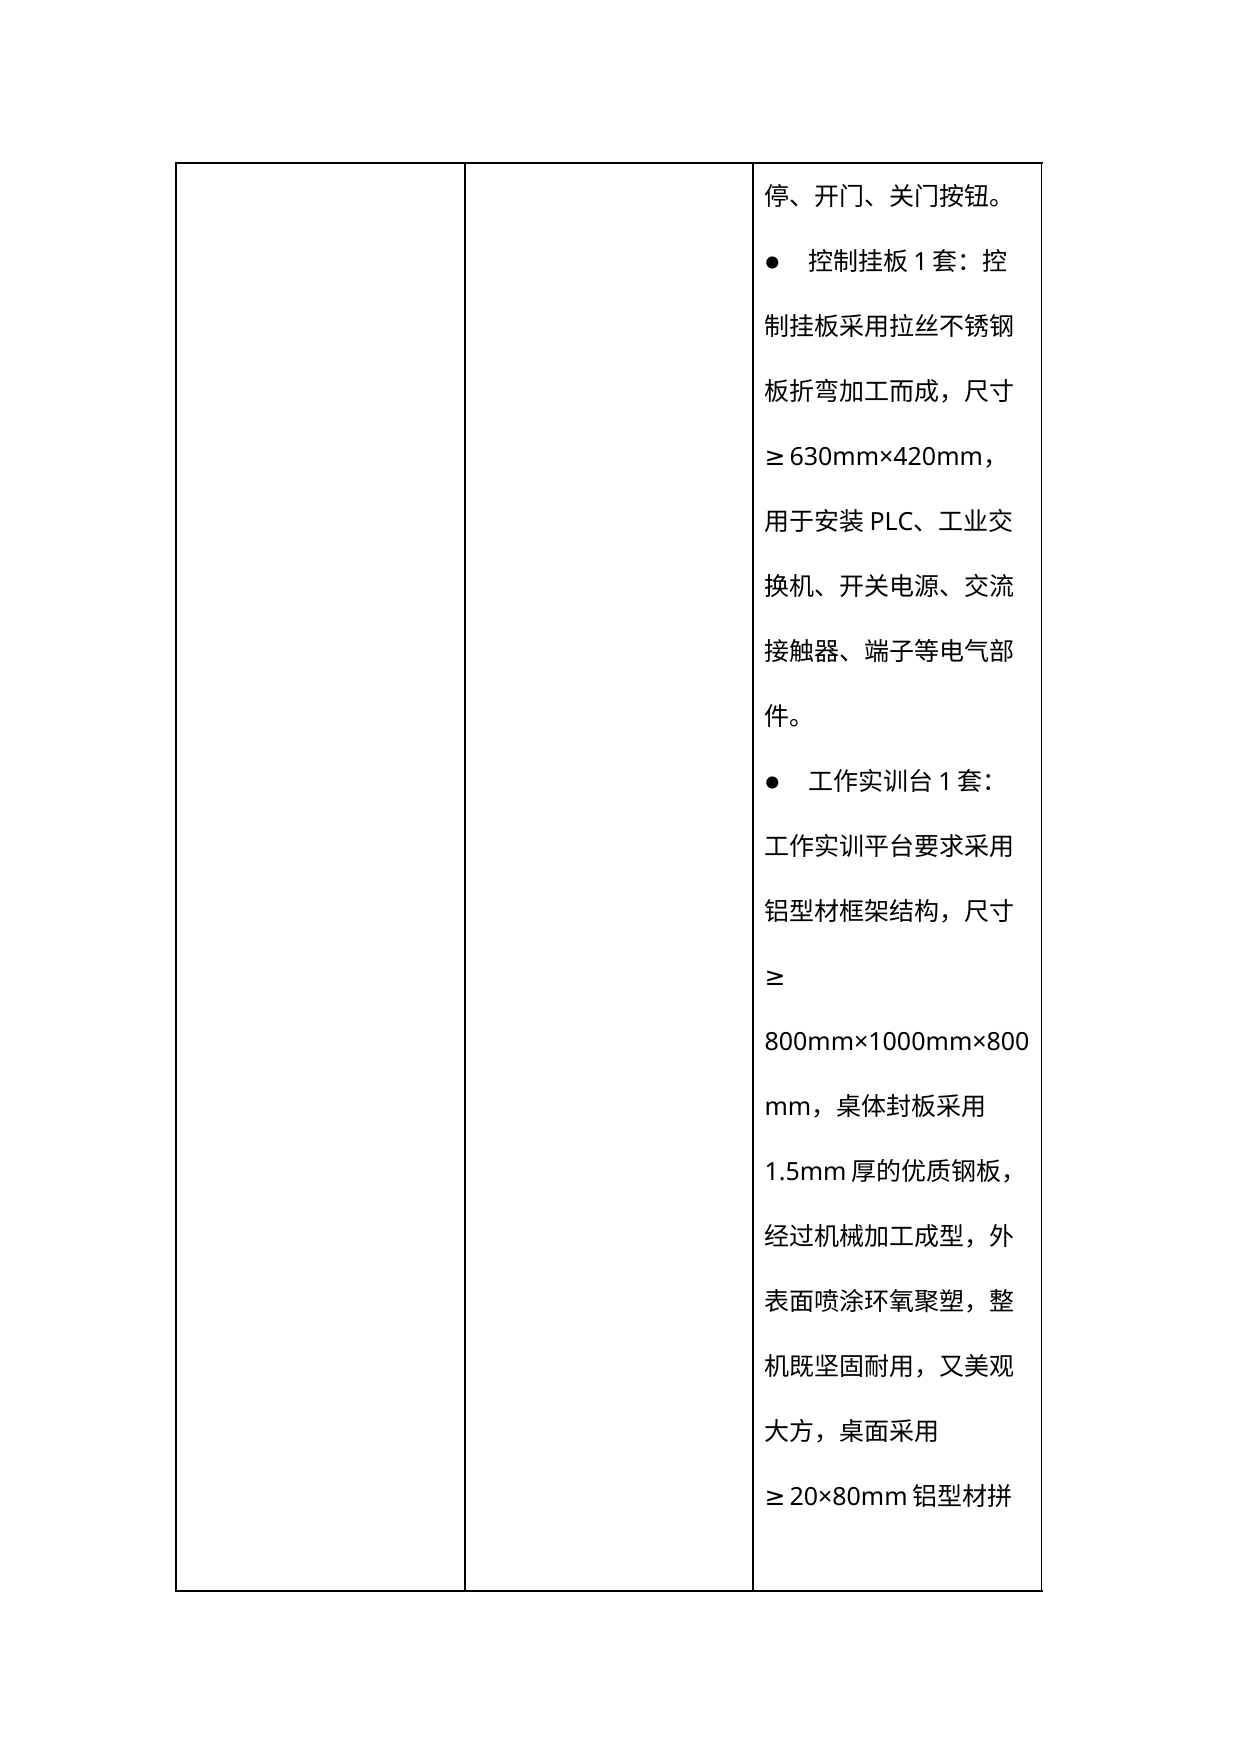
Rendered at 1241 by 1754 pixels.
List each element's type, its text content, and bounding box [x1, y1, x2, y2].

table_cell [177, 164, 464, 1590]
table_cell 1 [466, 164, 752, 1590]
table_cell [754, 164, 1041, 1590]
